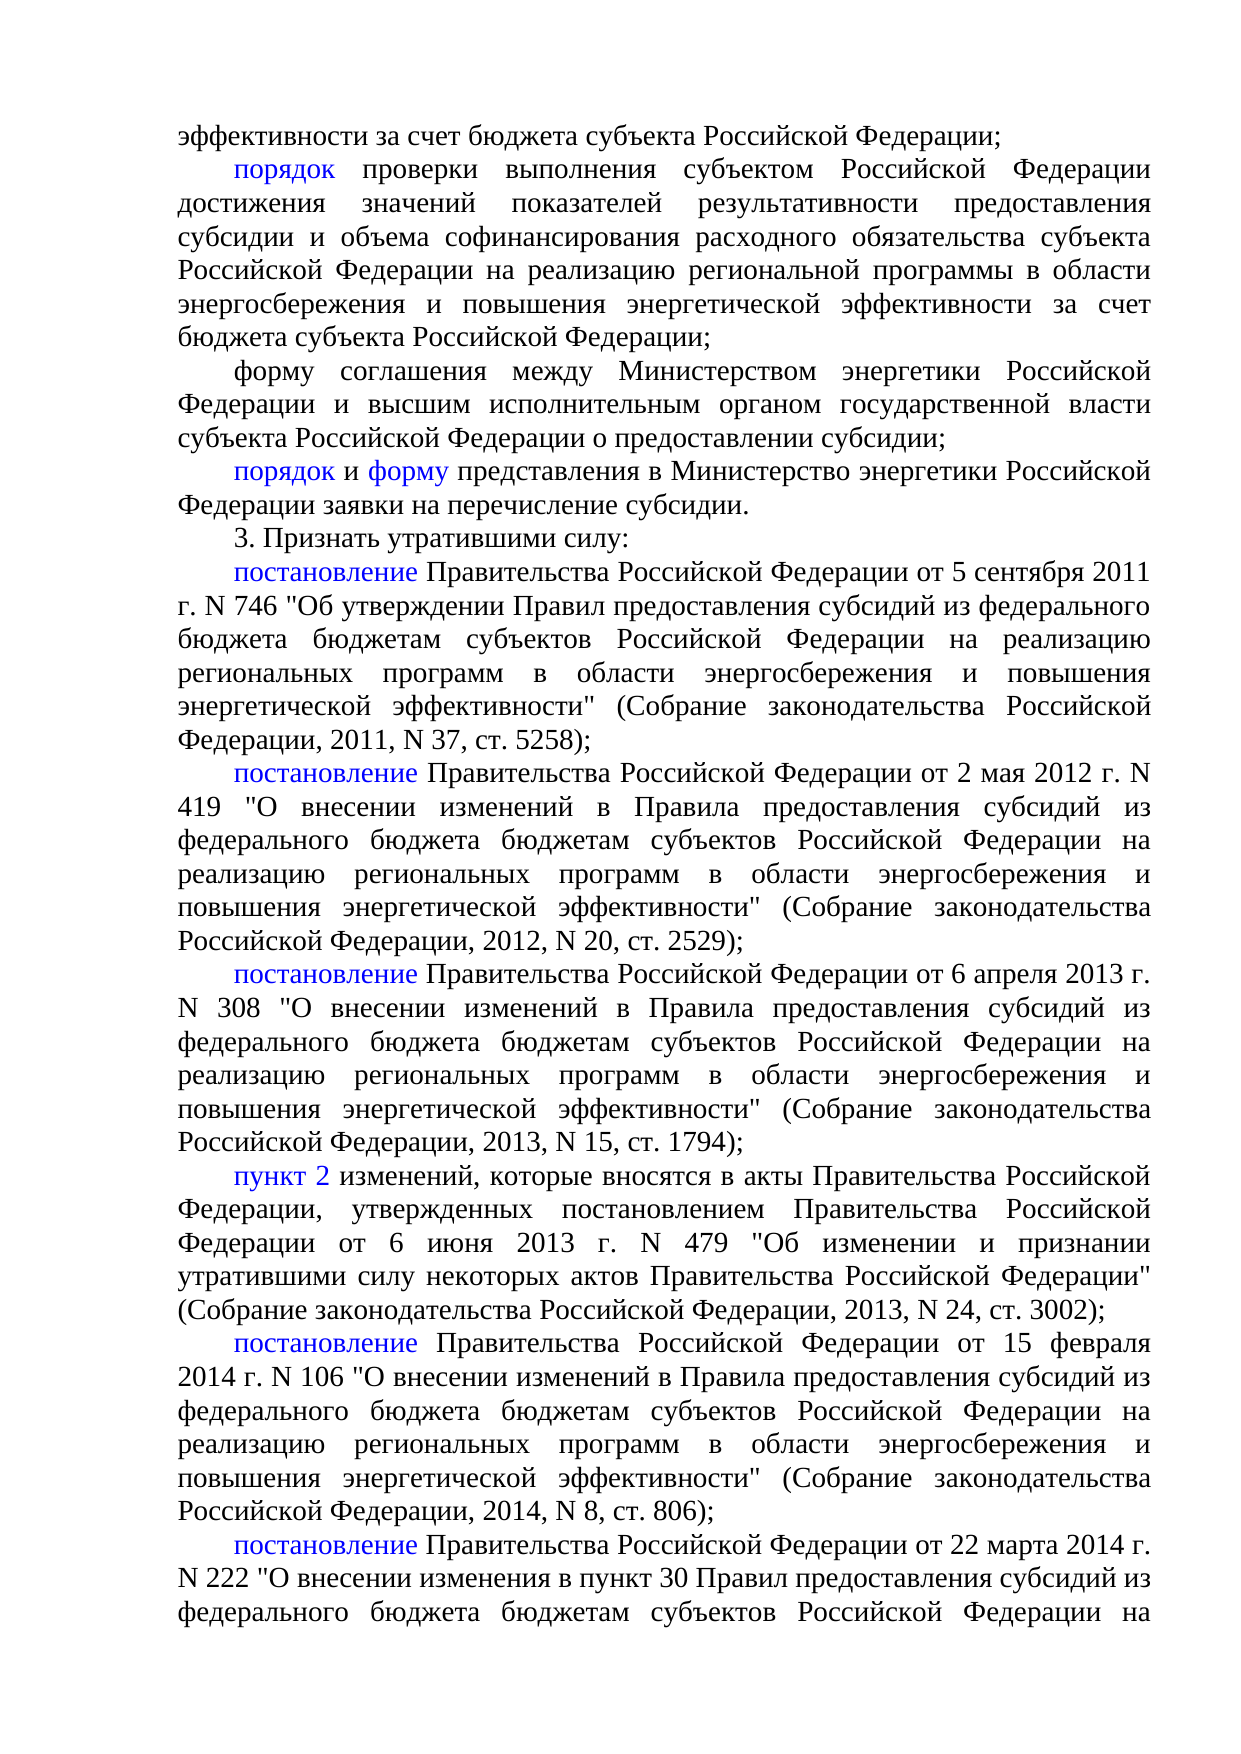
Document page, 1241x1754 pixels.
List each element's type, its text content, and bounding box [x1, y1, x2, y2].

text форму соглашения между Министерством энергетики Российской Федерации и высшим исполнительным органом государственной власти субъекта Российской Федерации о предоставлении субсидии; [177, 353, 1152, 453]
text постановление Правительства Российской Федерации от 2 мая 2012 г. N 419 "О внесении изменений в Правила предоставления субсидий из федерального бюджета бюджетам субъектов Российской Федерации на реализацию региональных программ в области энергосбережения и повышения энергетической эффективности" (Собрание законодательства Российской Федерации, 2012, N 20, ст. 2529); [177, 755, 1152, 957]
text постановление Правительства Российской Федерации от 5 сентября 2011 г. N 746 "Об утверждении Правил предоставления субсидий из федерального бюджета бюджетам субъектов Российской Федерации на реализацию региональных программ в области энергосбережения и повышения энергетической эффективности" (Собрание законодательства Российской Федерации, 2011, N 37, ст. 5258); [177, 554, 1152, 755]
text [177, 1527, 1152, 1627]
text постановление Правительства Российской Федерации от 6 апреля 2013 г. N 308 "О внесении изменений в Правила предоставления субсидий из федерального бюджета бюджетам субъектов Российской Федерации на реализацию региональных программ в области энергосбережения и повышения энергетической эффективности" (Собрание законодательства Российской Федерации, 2013, N 15, ст. 1794); [177, 957, 1152, 1158]
text постановление Правительства Российской Федерации от 15 февраля 2014 г. N 106 "О внесении изменений в Правила предоставления субсидий из федерального бюджета бюджетам субъектов Российской Федерации на реализацию региональных программ в области энергосбережения и повышения энергетической эффективности" (Собрание законодательства Российской Федерации, 2014, N 8, ст. 806); [177, 1326, 1152, 1527]
text 3. Признать утратившими силу: [177, 521, 1152, 554]
text порядок проверки выполнения субъектом Российской Федерации достижения значений показателей результативности предоставления субсидии и объема софинансирования расходного обязательства субъекта Российской Федерации на реализацию региональной программы в области энергосбережения и повышения энергетической эффективности за счет бюджета субъекта Российской Федерации; [177, 152, 1152, 353]
text порядок и форму представления в Министерство энергетики Российской Федерации заявки на перечисление субсидии. [177, 453, 1152, 521]
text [177, 118, 1152, 152]
text пункт 2 изменений, которые вносятся в акты Правительства Российской Федерации, утвержденных постановлением Правительства Российской Федерации от 6 июня 2013 г. N 479 "Об изменении и признании утратившими силу некоторых актов Правительства Российской Федерации" (Собрание законодательства Российской Федерации, 2013, N 24, ст. 3002); [177, 1158, 1152, 1326]
